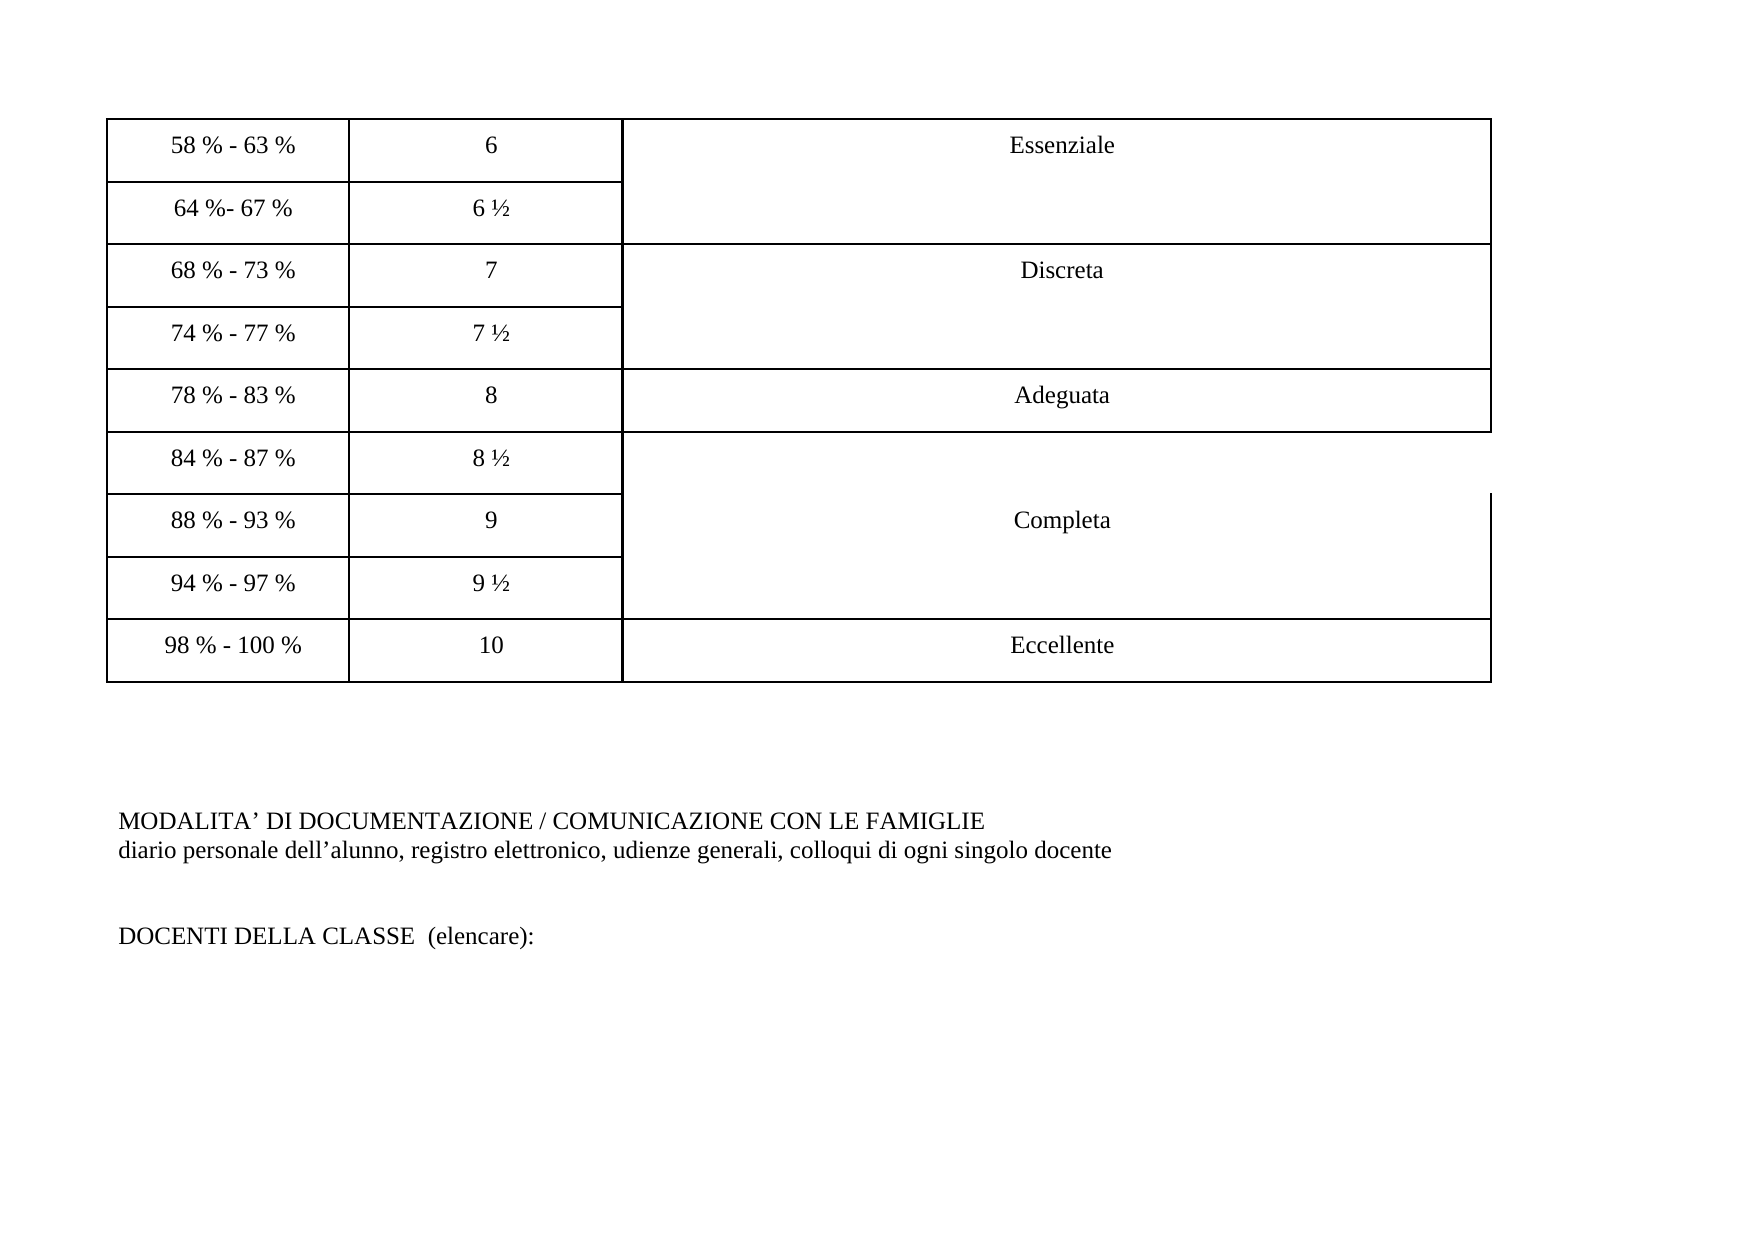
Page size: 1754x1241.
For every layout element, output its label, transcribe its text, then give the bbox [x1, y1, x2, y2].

table_cell Discreta [624, 245, 1490, 368]
table_cell 58 % - 63 % [108, 120, 348, 181]
table_cell 10 [350, 620, 621, 681]
table_cell 6 ½ [350, 183, 621, 243]
table_cell Essenziale [624, 120, 1490, 243]
table_cell 7 [350, 245, 621, 306]
table_cell 9 ½ [350, 558, 621, 618]
table_cell 9 [350, 495, 621, 556]
table_cell 8 [350, 370, 621, 431]
table_cell 74 % - 77 % [108, 308, 348, 368]
table_cell 64 %- 67 % [108, 183, 348, 243]
table_cell 6 [350, 120, 621, 181]
table_cell Completa [624, 493, 1490, 618]
table_cell Adeguata [624, 370, 1490, 431]
table_cell 7 ½ [350, 308, 621, 368]
text MODALITA’ DI DOCUMENTAZIONE / COMUNICAZIONE CON LE FAMIGLIE [118, 806, 1636, 835]
table_cell 78 % - 83 % [108, 370, 348, 431]
table_cell 98 % - 100 % [108, 620, 348, 681]
table_cell 68 % - 73 % [108, 245, 348, 306]
table_cell 8 ½ [350, 433, 621, 493]
table_cell 94 % - 97 % [108, 558, 348, 618]
text DOCENTI DELLA CLASSE (elencare): [118, 921, 1636, 950]
text diario personale dell’alunno, registro elettronico, udienze generali, colloqui di ogni singolo docente [118, 835, 1636, 864]
table_cell Eccellente [624, 620, 1490, 681]
table_cell 88 % - 93 % [108, 495, 348, 556]
table_cell 84 % - 87 % [108, 433, 348, 493]
